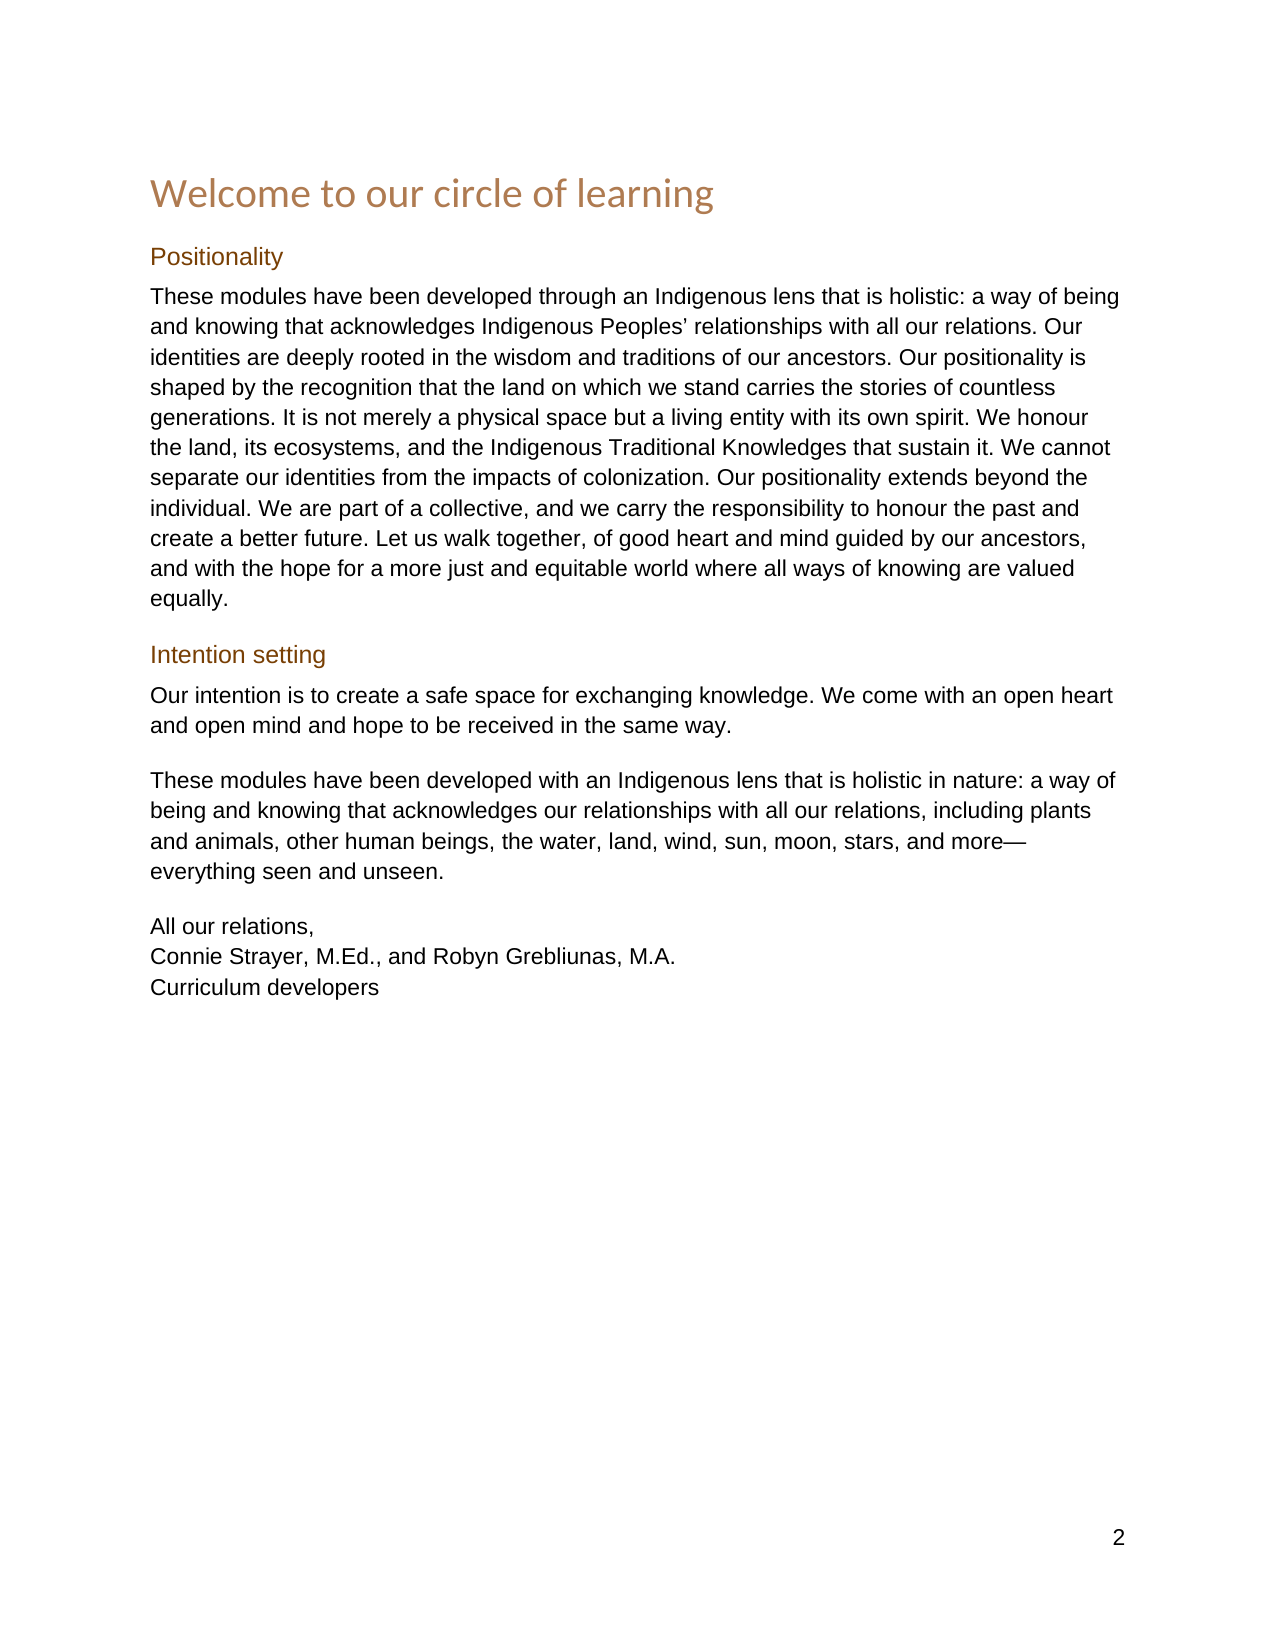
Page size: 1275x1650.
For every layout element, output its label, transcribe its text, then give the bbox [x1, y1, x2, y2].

subtitle Welcome to our circle of learning [150, 167, 1125, 217]
subtitle Positionality [150, 242, 1125, 271]
subtitle Intention setting [150, 640, 1125, 669]
text Curriculum developers [150, 973, 1125, 1000]
text All our relations, [150, 913, 1125, 939]
text These modules have been developed with an Indigenous lens that is holistic in nature: a way of being and knowing that acknowledges our relationships with all our relations, including plants and animals, other human beings, the water, land, wind, sun, moon, stars, and more—everything seen and unseen. [150, 767, 1125, 884]
text Our intention is to create a safe space for exchanging knowledge. We come with an open heart and open mind and hope to be received in the same way. [150, 682, 1125, 738]
text These modules have been developed through an Indigenous lens that is holistic: a way of being and knowing that acknowledges Indigenous Peoples’ relationships with all our relations. Our identities are deeply rooted in the wisdom and traditions of our ancestors. Our positionality is shaped by the recognition that the land on which we stand carries the stories of countless generations. It is not merely a physical space but a living entity with its own spirit. We honour the land, its ecosystems, and the Indigenous Traditional Knowledges that sustain it. We cannot separate our identities from the impacts of colonization. Our positionality extends beyond the individual. We are part of a collective, and we carry the responsibility to honour the past and create a better future. Let us walk together, of good heart and mind guided by our ancestors, and with the hope for a more just and equitable world where all ways of knowing are valued equally. [150, 283, 1125, 612]
text Connie Strayer, M.Ed., and Robyn Grebliunas, M.A. [150, 943, 1125, 969]
